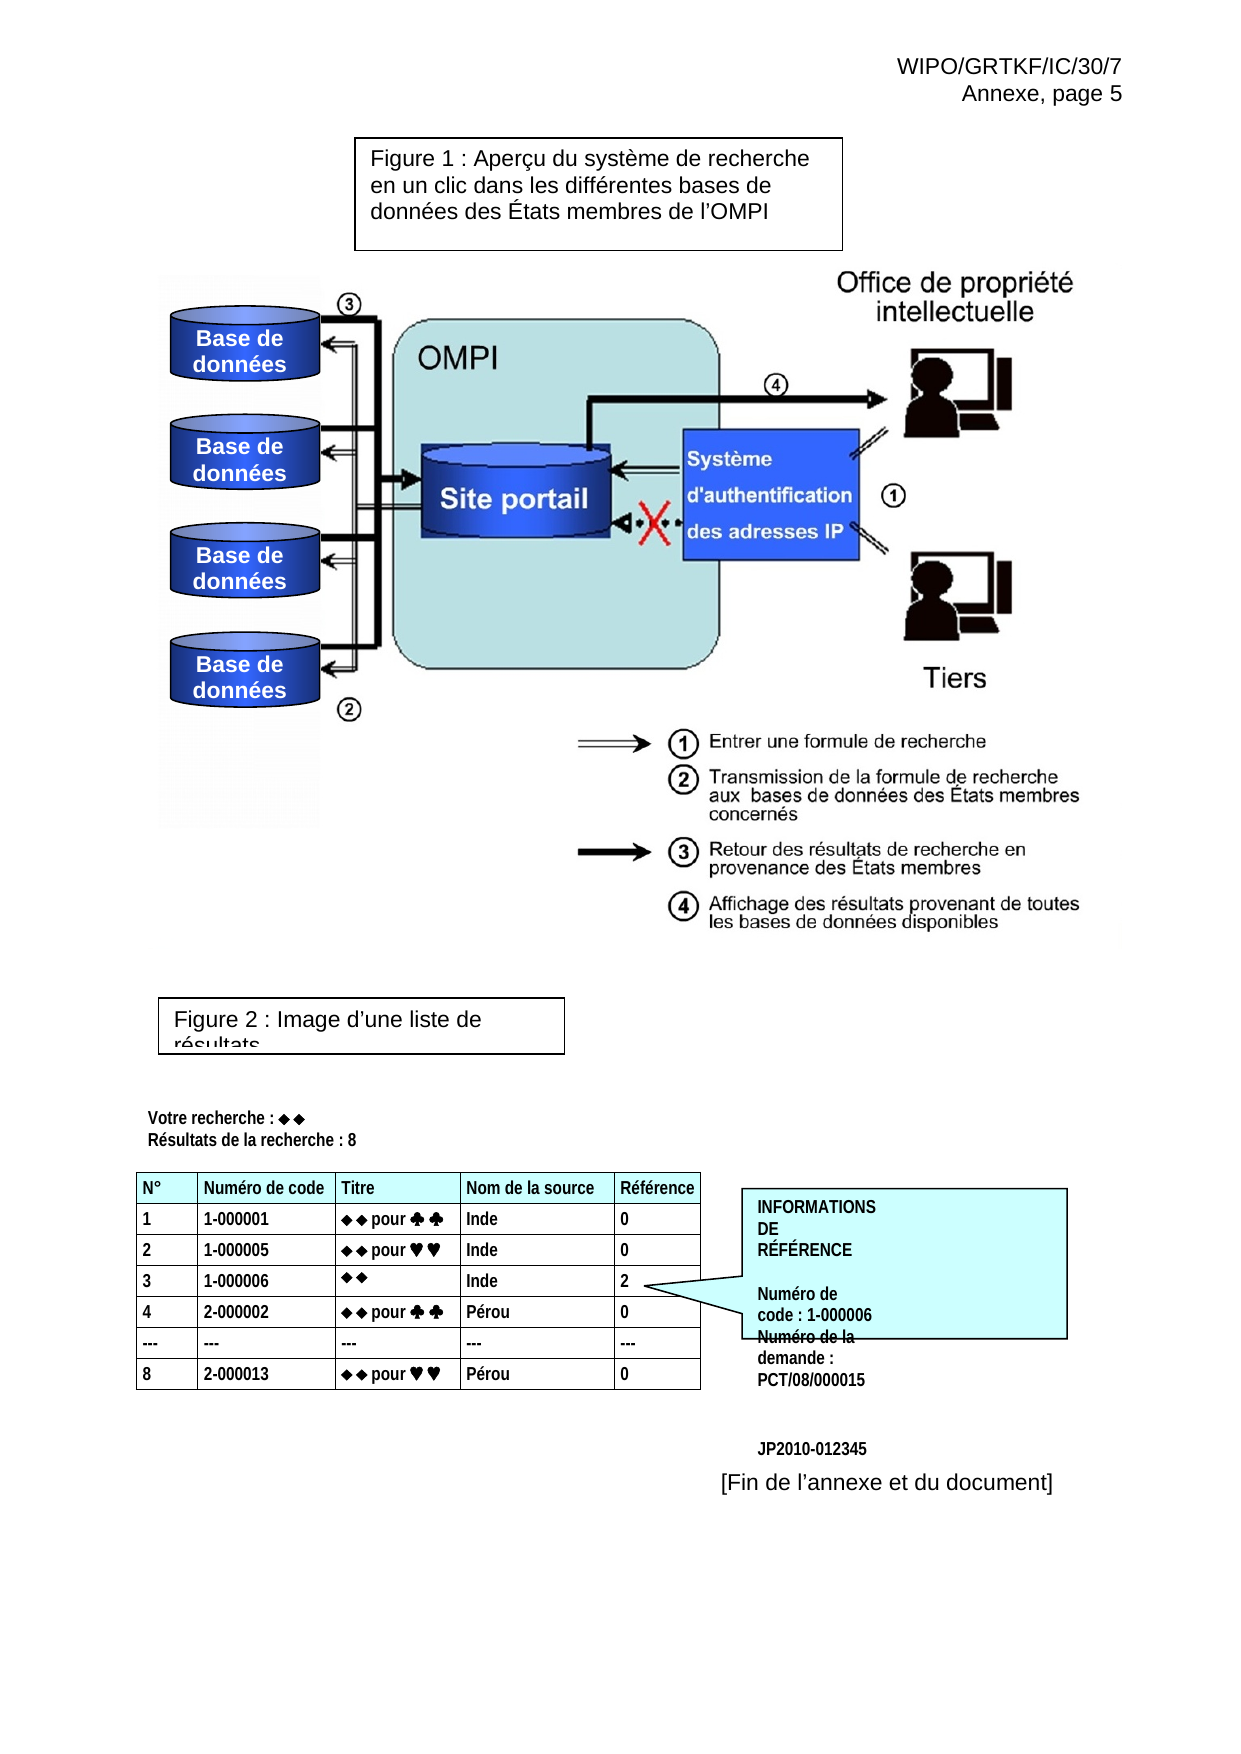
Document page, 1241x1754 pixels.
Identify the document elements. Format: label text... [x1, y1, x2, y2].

text Résultats de la recherche : 8 [148, 1129, 1122, 1150]
table_cell 0 [615, 1359, 700, 1388]
table_cell pour [336, 1297, 460, 1327]
table_cell --- [137, 1328, 197, 1357]
table_cell pour [336, 1204, 460, 1234]
table_header Titre [336, 1173, 460, 1203]
picture [148, 263, 1122, 949]
table_cell 1-000006 [198, 1266, 335, 1296]
table_cell Inde [461, 1266, 614, 1296]
table_cell Inde [461, 1235, 614, 1265]
table_cell 0 [615, 1297, 700, 1327]
table_cell pour [336, 1359, 460, 1388]
table_header Référence [615, 1173, 700, 1203]
table_cell 1-000001 [198, 1204, 335, 1234]
table_header Nom de la source [461, 1173, 614, 1203]
table_cell 0 [615, 1204, 700, 1234]
table_cell pour [336, 1235, 460, 1265]
table_cell 2-000013 [198, 1359, 335, 1388]
table_cell --- [461, 1328, 614, 1357]
table_header N° [137, 1173, 197, 1203]
table_cell --- [198, 1328, 335, 1357]
table_cell Pérou [461, 1297, 614, 1327]
table_cell 0 [615, 1235, 700, 1265]
table_cell 2-000002 [198, 1297, 335, 1327]
table_cell 1-000005 [198, 1235, 335, 1265]
table_cell Pérou [461, 1359, 614, 1388]
text [Fin de l’annexe et du document] [721, 1468, 1122, 1495]
table_cell Inde [461, 1204, 614, 1234]
table_cell 8 [137, 1359, 197, 1388]
table_cell [336, 1266, 460, 1296]
table_cell 2 [137, 1235, 197, 1265]
table_header Numéro de code [198, 1173, 335, 1203]
table_cell 2 [615, 1266, 700, 1296]
table_cell --- [336, 1328, 460, 1357]
table_cell 1 [137, 1204, 197, 1234]
text Votre recherche : [148, 1107, 1122, 1129]
table_cell 3 [137, 1266, 197, 1296]
table_cell --- [615, 1328, 700, 1357]
table_cell 4 [137, 1297, 197, 1327]
